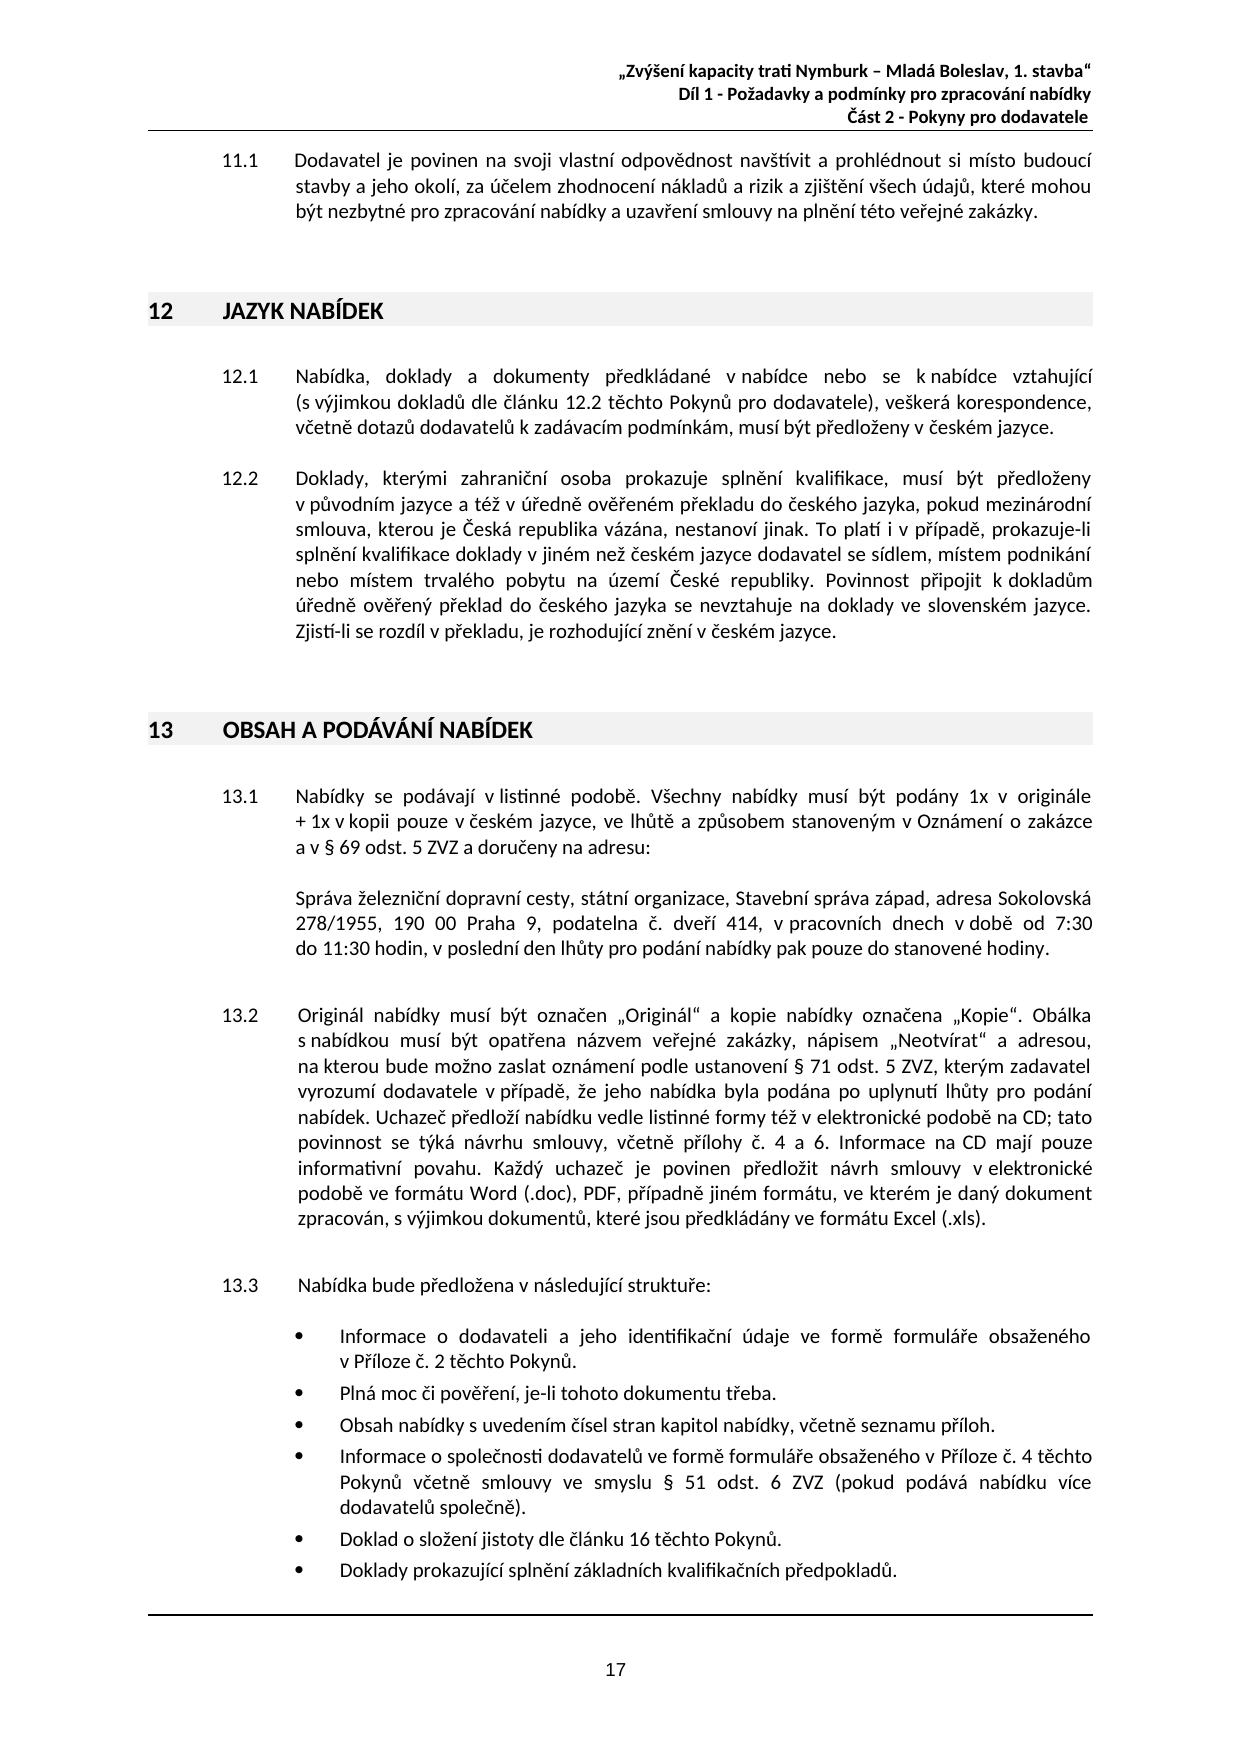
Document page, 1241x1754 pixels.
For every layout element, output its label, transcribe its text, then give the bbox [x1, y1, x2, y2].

list Originál nabídky musí být označen „Originál“ a kopie nabídky označena „Kopie“. Obálka s nabídkou musí být opatřena názvem veřejné zakázky, nápisem „Neotvírat“ a adresou, na kterou bude možno zaslat oznámení podle ustanovení § 71 odst. 5 ZVZ, kterým zadavatel vyrozumí dodavatele v případě, že jeho nabídka byla podána po uplynutí lhůty pro podání nabídek. Uchazeč předloží nabídku vedle listinné formy též v elektronické podobě na CD; tato povinnost se týká návrhu smlouvy, včetně přílohy č. 4 a 6. Informace na CD mají pouze informativní povahu. Každý uchazeč je povinen předložit návrh smlouvy v elektronické podobě ve formátu Word (.doc), PDF, případně jiném formátu, ve kterém je daný dokument zpracován, s výjimkou dokumentů, které jsou předkládány ve formátu Excel (.xls). [221, 1002, 1093, 1231]
list Informace o dodavateli a jeho identifikační údaje ve formě formuláře obsaženého v Příloze č. 2 těchto Pokynů. [295, 1323, 1093, 1374]
list Informace o společnosti dodavatelů ve formě formuláře obsaženého v Příloze č. 4 těchto Pokynů včetně smlouvy ve smyslu § 51 odst. 6 ZVZ (pokud podává nabídku více dodavatelů společně). [295, 1443, 1093, 1520]
list Nabídka bude předložena v následující struktuře: [221, 1272, 1093, 1298]
subtitle JAZYK NABÍDEK [148, 292, 1093, 326]
list Obsah nabídky s uvedením čísel stran kapitol nabídky, včetně seznamu příloh. [295, 1412, 1093, 1437]
text 11.1 Dodavatel je povinen na svoji vlastní odpovědnost navštívit a prohlédnout si místo budoucí stavby a jeho okolí, za účelem zhodnocení nákladů a rizik a zjištění všech údajů, které mohou být nezbytné pro zpracování nabídky a uzavření smlouvy na plnění této veřejné zakázky. [221, 148, 1093, 224]
subtitle OBSAH A PODÁVÁNÍ NABÍDEK [148, 712, 1093, 745]
list Doklady prokazující splnění základních kvalifikačních předpokladů. [295, 1558, 1093, 1583]
list Nabídky se podávají v listinné podobě. Všechny nabídky musí být podány 1x v originále + 1x v kopii pouze v českém jazyce, ve lhůtě a způsobem stanoveným v Oznámení o zakázce a v § 69 odst. 5 ZVZ a doručeny na adresu: [221, 783, 1093, 859]
list Doklady, kterými zahraniční osoba prokazuje splnění kvalifikace, musí být předloženy v původním jazyce a též v úředně ověřeném překladu do českého jazyka, pokud mezinárodní smlouva, kterou je Česká republika vázána, nestanoví jinak. To platí i v případě, prokazuje-li splnění kvalifikace doklady v jiném než českém jazyce dodavatel se sídlem, místem podnikání nebo místem trvalého pobytu na území České republiky. Povinnost připojit k dokladům úředně ověřený překlad do českého jazyka se nevztahuje na doklady ve slovenském jazyce. Zjistí-li se rozdíl v překladu, je rozhodující znění v českém jazyce. [221, 465, 1093, 643]
list Plná moc či pověření, je-li tohoto dokumentu třeba. [295, 1380, 1093, 1406]
list Doklad o složení jistoty dle článku 16 těchto Pokynů. [295, 1526, 1093, 1551]
list Správa železniční dopravní cesty, státní organizace, Stavební správa západ, adresa Sokolovská 278/1955, 190 00 Praha 9, podatelna č. dveří 414, v pracovních dnech v době od 7:30 do 11:30 hodin, v poslední den lhůty pro podání nabídky pak pouze do stanovené hodiny. [295, 885, 1093, 961]
